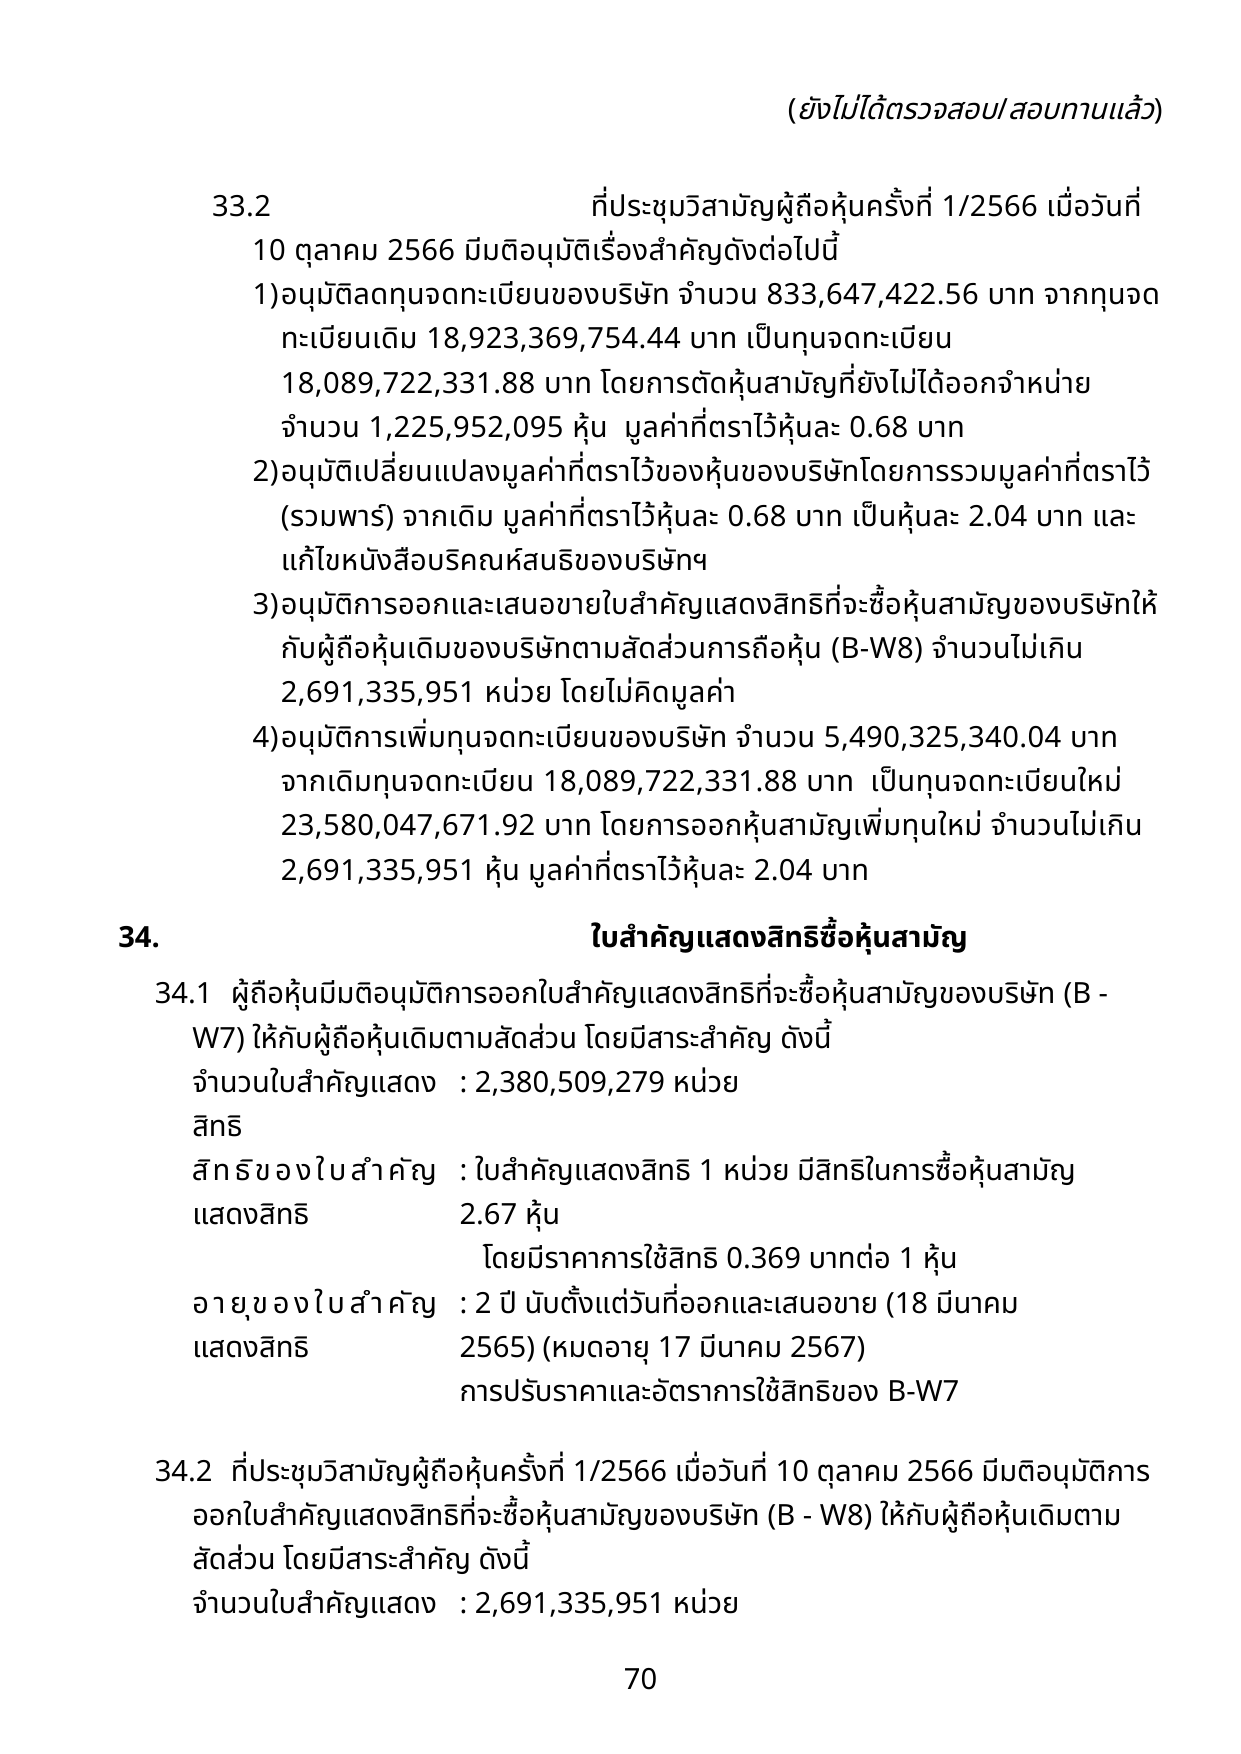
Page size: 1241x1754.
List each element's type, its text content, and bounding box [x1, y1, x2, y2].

list ผู้ถือหุ้นมีมติอนุมัติการออกใบสำคัญแสดงสิทธิที่จะซื้อหุ้นสามัญของบริษัท (B - W7) ให้กับผู้ถือหุ้นเดิมตามสัดส่วน โดยมีสาระสำคัญ ดังนี้ [154, 973, 1162, 1061]
list อนุมัติเปลี่ยนแปลงมูลค่าที่ตราไว้ของหุ้นของบริษัทโดยการรวมมูลค่าที่ตราไว้ (รวมพาร์) จากเดิม มูลค่าที่ตราไว้หุ้นละ 0.68 บาท เป็นหุ้นละ 2.04 บาท และแก้ไขหนังสือบริคณห์สนธิของบริษัทฯ [252, 451, 1162, 583]
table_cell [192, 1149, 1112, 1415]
list ที่ประชุมวิสามัญผู้ถือหุ้นครั้งที่ 1/2566 เมื่อวันที่ 10 ตุลาคม 2566 มีมติอนุมัติเรื่องสำคัญดังต่อไปนี้ [212, 185, 1162, 273]
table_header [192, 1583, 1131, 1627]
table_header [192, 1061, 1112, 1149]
list อนุมัติการเพิ่มทุนจดทะเบียนของบริษัท จำนวน 5,490,325,340.04 บาท จากเดิมทุนจดทะเบียน 18,089,722,331.88 บาท เป็นทุนจดทะเบียนใหม่ 23,580,047,671.92 บาท โดยการออกหุ้นสามัญเพิ่มทุนใหม่ จำนวนไม่เกิน 2,691,335,951 หุ้น มูลค่าที่ตราไว้หุ้นละ 2.04 บาท [252, 716, 1162, 893]
list อนุมัติลดทุนจดทะเบียนของบริษัท จำนวน 833,647,422.56 บาท จากทุนจดทะเบียนเดิม 18,923,369,754.44 บาท เป็นทุนจดทะเบียน 18,089,722,331.88 บาท โดยการตัดหุ้นสามัญที่ยังไม่ได้ออกจำหน่ายจำนวน 1,225,952,095 หุ้น มูลค่าที่ตราไว้หุ้นละ 0.68 บาท [252, 273, 1162, 451]
list ใบสำคัญแสดงสิทธิซื้อหุ้นสามัญ [118, 916, 1162, 960]
list ที่ประชุมวิสามัญผู้ถือหุ้นครั้งที่ 1/2566 เมื่อวันที่ 10 ตุลาคม 2566 มีมติอนุมัติการออกใบสำคัญแสดงสิทธิที่จะซื้อหุ้นสามัญของบริษัท (B - W8) ให้กับผู้ถือหุ้นเดิมตามสัดส่วน โดยมีสาระสำคัญ ดังนี้ [154, 1450, 1162, 1582]
list อนุมัติการออกและเสนอขายใบสำคัญแสดงสิทธิที่จะซื้อหุ้นสามัญของบริษัทให้กับผู้ถือหุ้นเดิมของบริษัทตามสัดส่วนการถือหุ้น (B-W8) จำนวนไม่เกิน 2,691,335,951 หน่วย โดยไม่คิดมูลค่า [252, 583, 1162, 716]
